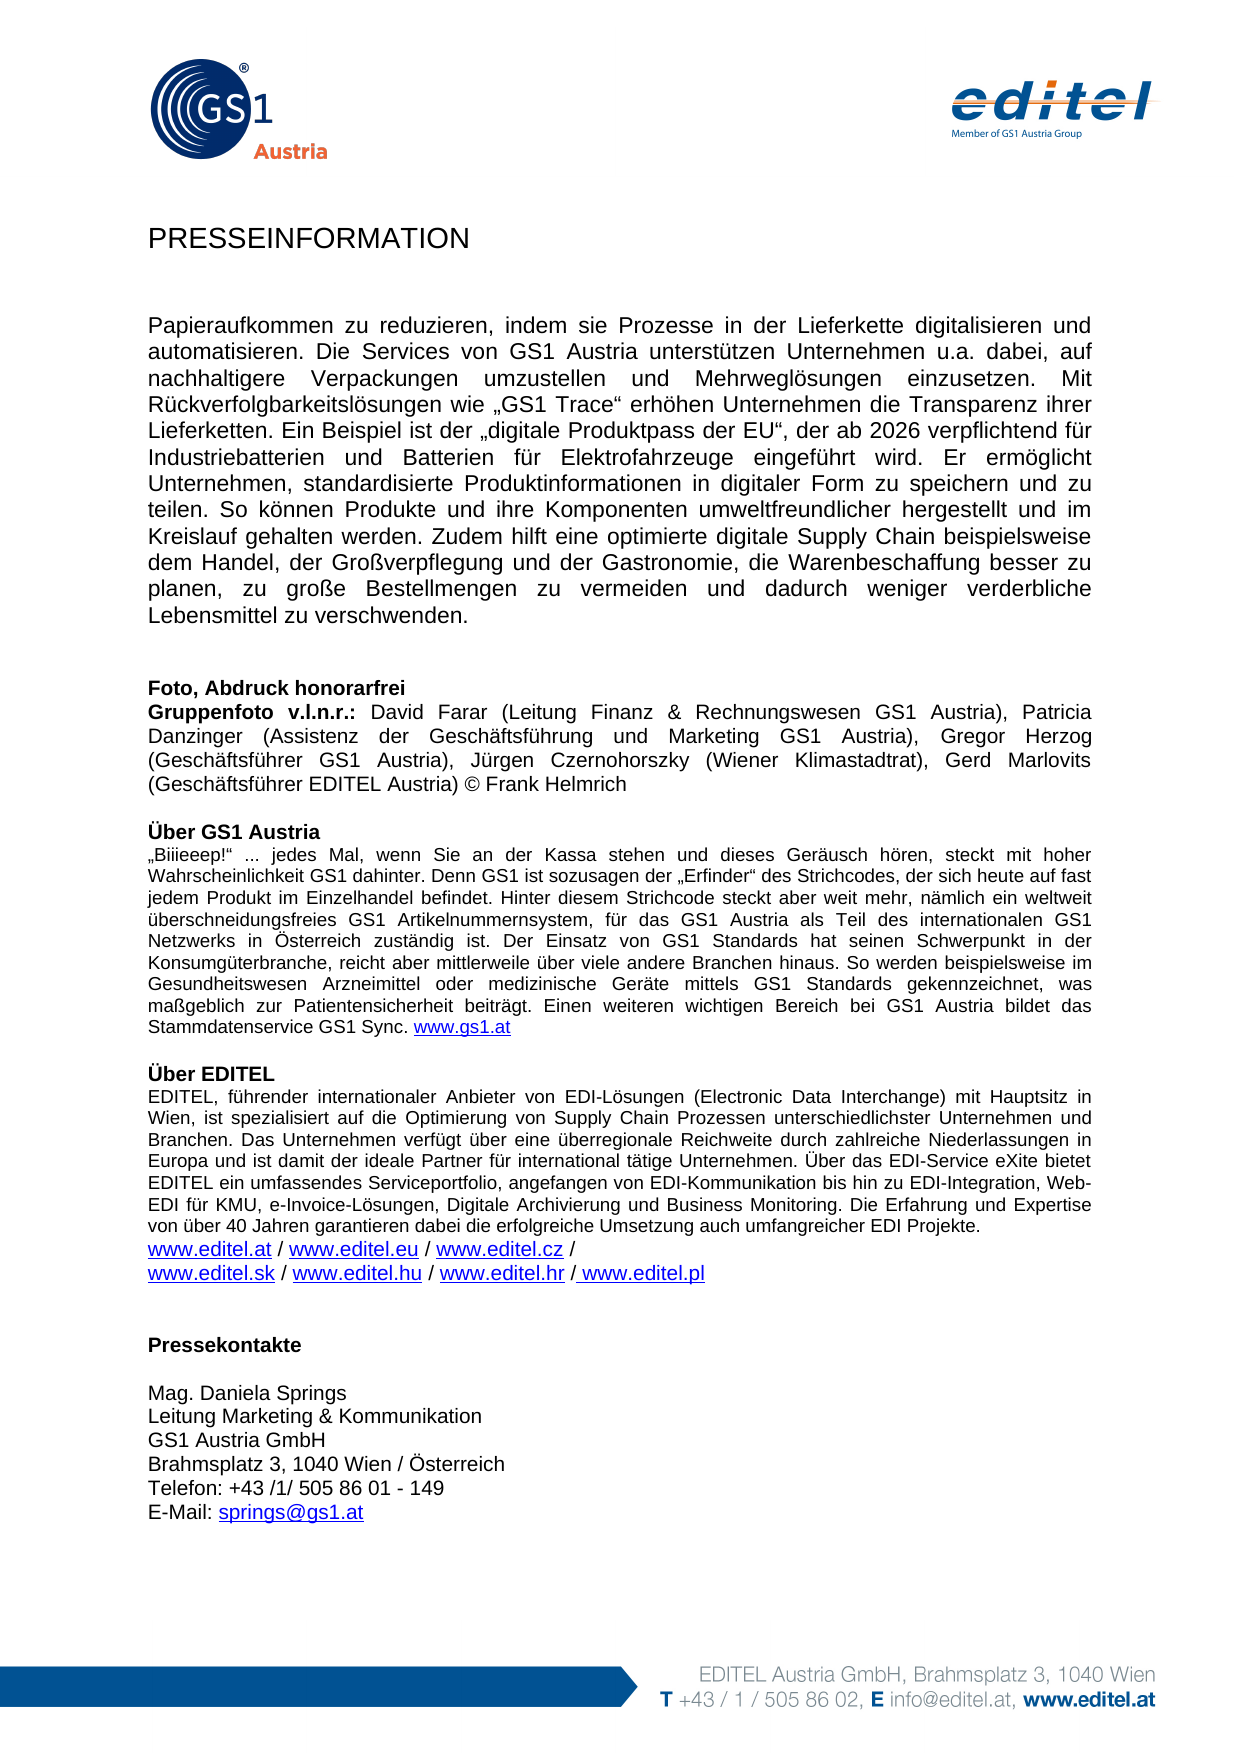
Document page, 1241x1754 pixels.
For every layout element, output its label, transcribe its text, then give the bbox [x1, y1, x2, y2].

text „Biiieeep!“ ... jedes Mal, wenn Sie an der Kassa stehen und dieses Geräusch hören, steckt mit hoher Wahrscheinlichkeit GS1 dahinter. Denn GS1 ist sozusagen der „Erfinder“ des Strichcodes, der sich heute auf fast jedem Produkt im Einzelhandel befindet. Hinter diesem Strichcode steckt aber weit mehr, nämlich ein weltweit überschneidungsfreies GS1 Artikelnummernsystem, für das GS1 Austria als Teil des internationalen GS1 Netzwerks in Österreich zuständig ist. Der Einsatz von GS1 Standards hat seinen Schwerpunkt in der Konsumgüterbranche, reicht aber mittlerweile über viele andere Branchen hinaus. So werden beispielsweise im Gesundheitswesen Arzneimittel oder medizinische Geräte mittels GS1 Standards gekennzeichnet, was maßgeblich zur Patientensicherheit beiträgt. Einen weiteren wichtigen Bereich bei GS1 Austria bildet das Stammdatenservice GS1 Sync. www.gs1.at [148, 844, 1092, 1038]
text Brahmsplatz 3, 1040 Wien / Österreich [148, 1452, 1092, 1476]
text Über EDITEL [148, 1062, 1092, 1086]
text Telefon: +43 /1/ 505 86 01 - 149 [148, 1476, 1092, 1500]
text www.editel.sk / www.editel.hu / www.editel.hr / www.editel.pl [148, 1261, 1092, 1284]
text EDITEL, führender internationaler Anbieter von EDI-Lösungen (Electronic Data Interchange) mit Hauptsitz in Wien, ist spezialisiert auf die Optimierung von Supply Chain Prozessen unterschiedlichster Unternehmen und Branchen. Das Unternehmen verfügt über eine überregionale Reichweite durch zahlreiche Niederlassungen in Europa und ist damit der ideale Partner für international tätige Unternehmen. Über das EDI-Service eXite bietet EDITEL ein umfassendes Serviceportfolio, angefangen von EDI-Kommunikation bis hin zu EDI-Integration, Web-EDI für KMU, e-Invoice-Lösungen, Digitale Archivierung und Business Monitoring. Die Erfahrung und Expertise von über 40 Jahren garantieren dabei die erfolgreiche Umsetzung auch umfangreicher EDI Projekte. [148, 1086, 1092, 1237]
picture [0, 27, 1235, 177]
text Gruppenfoto v.l.n.r.: David Farar (Leitung Finanz & Rechnungswesen GS1 Austria), Patricia Danzinger (Assistenz der Geschäftsführung und Marketing GS1 Austria), Gregor Herzog (Geschäftsführer GS1 Austria), Jürgen Czernohorszky (Wiener Klimastadtrat), Gerd Marlovits (Geschäftsführer EDITEL Austria) © Frank Helmrich [148, 700, 1092, 796]
text Foto, Abdruck honorarfrei [148, 676, 1092, 700]
text Pressekontakte [148, 1332, 1092, 1356]
text Leitung Marketing & Kommunikation [148, 1404, 1092, 1428]
text GS1 Austria GmbH [148, 1428, 1092, 1452]
text Über GS1 Austria [148, 820, 1092, 844]
text Mag. Daniela Springs [148, 1380, 1092, 1404]
picture [0, 1620, 1233, 1753]
text E-Mail: springs@gs1.at [148, 1500, 1092, 1524]
text www.editel.at / www.editel.eu / www.editel.cz / [148, 1237, 1092, 1261]
